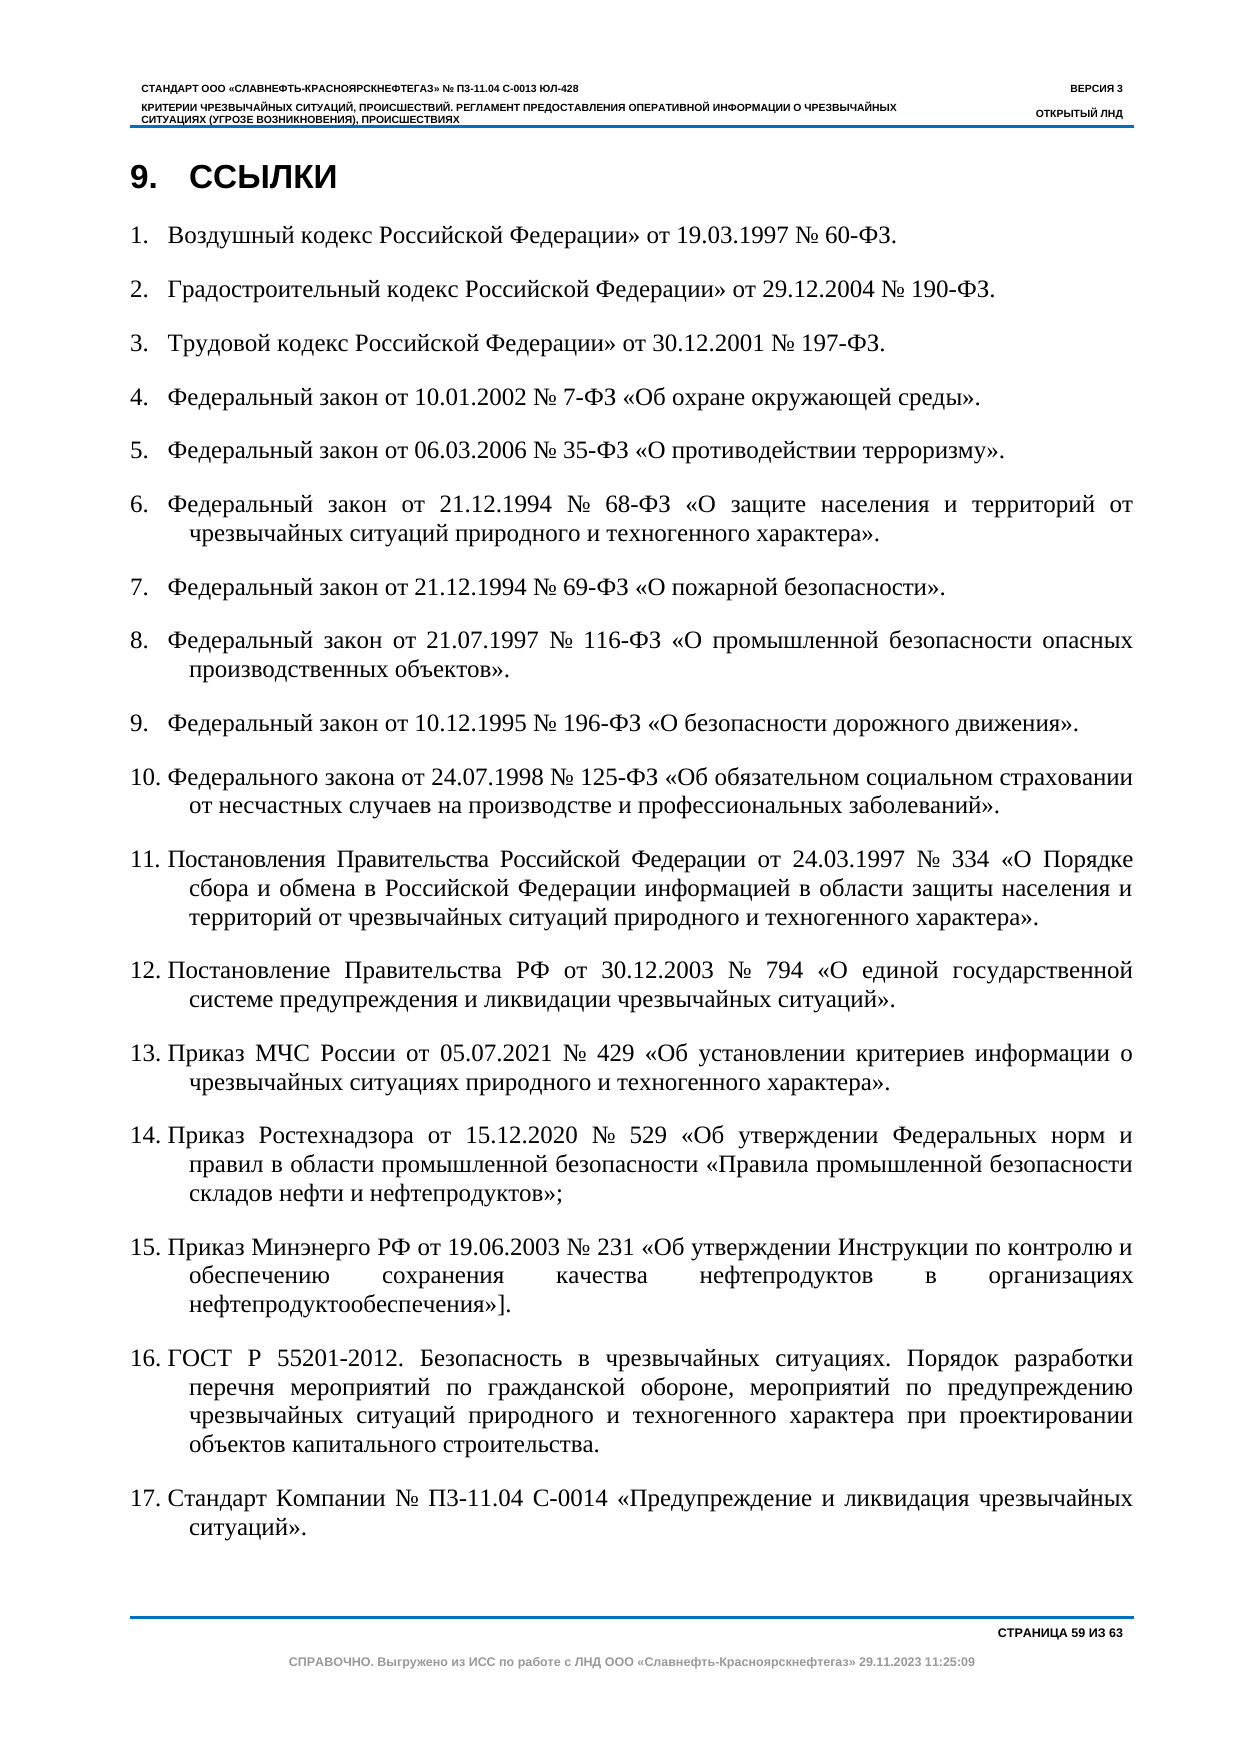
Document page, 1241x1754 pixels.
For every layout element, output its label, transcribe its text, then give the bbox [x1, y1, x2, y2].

list Стандарт Компании № П3-11.04 С-0014 «Предупреждение и ликвидация чрезвычайных ситуаций». [130, 1483, 1134, 1541]
list Федеральный закон от 21.07.1997 № 116-ФЗ «О промышленной безопасности опасных производственных объектов». [130, 626, 1134, 683]
list Приказ Минэнерго РФ от 19.06.2003 № 231 «Об утверждении Инструкции по контролю и обеспечению сохранения качества нефтепродуктов в организациях нефтепродуктообеспечения»]. [130, 1232, 1134, 1318]
list Приказ МЧС России от 05.07.2021 № 429 «Об установлении критериев информации о чрезвычайных ситуациях природного и техногенного характера». [130, 1038, 1134, 1096]
list Постановления Правительства Российской Федерации от 24.03.1997 № 334 «О Порядке сбора и обмена в Российской Федерации информацией в области защиты населения и территорий от чрезвычайных ситуаций природного и техногенного характера». [130, 844, 1134, 931]
list ССЫЛКИ [130, 157, 1134, 196]
list Федеральный закон от 10.12.1995 № 196-ФЗ «О безопасности дорожного движения». [130, 708, 1134, 737]
list ГОСТ Р 55201-2012. Безопасность в чрезвычайных ситуациях. Порядок разработки перечня мероприятий по гражданской обороне, мероприятий по предупреждению чрезвычайных ситуаций природного и техногенного характера при проектировании объектов капитального строительства. [130, 1343, 1134, 1458]
list Трудовой кодекс Российской Федерации» от 30.12.2001 № 197-ФЗ. [130, 328, 1134, 357]
list Воздушный кодекс Российской Федерации» от 19.03.1997 № 60-ФЗ. [130, 221, 1134, 249]
list Федеральный закон от 21.12.1994 № 69-ФЗ «О пожарной безопасности». [130, 572, 1134, 601]
list Приказ Ростехнадзора от 15.12.2020 № 529 «Об утверждении Федеральных норм и правил в области промышленной безопасности «Правила промышленной безопасности складов нефти и нефтепродуктов»; [130, 1121, 1134, 1207]
list Постановление Правительства РФ от 30.12.2003 № 794 «О единой государственной системе предупреждения и ликвидации чрезвычайных ситуаций». [130, 956, 1134, 1013]
list Федеральный закон от 21.12.1994 № 68-ФЗ «О защите населения и территорий от чрезвычайных ситуаций природного и техногенного характера». [130, 489, 1134, 547]
list Градостроительный кодекс Российской Федерации» от 29.12.2004 № 190-ФЗ. [130, 274, 1134, 303]
list Федеральный закон от 10.01.2002 № 7-ФЗ «Об охране окружающей среды». [130, 382, 1134, 411]
list Федеральный закон от 06.03.2006 № 35-ФЗ «О противодействии терроризму». [130, 436, 1134, 464]
list Федерального закона от 24.07.1998 № 125-ФЗ «Об обязательном социальном страховании от несчастных случаев на производстве и профессиональных заболеваний». [130, 762, 1134, 819]
